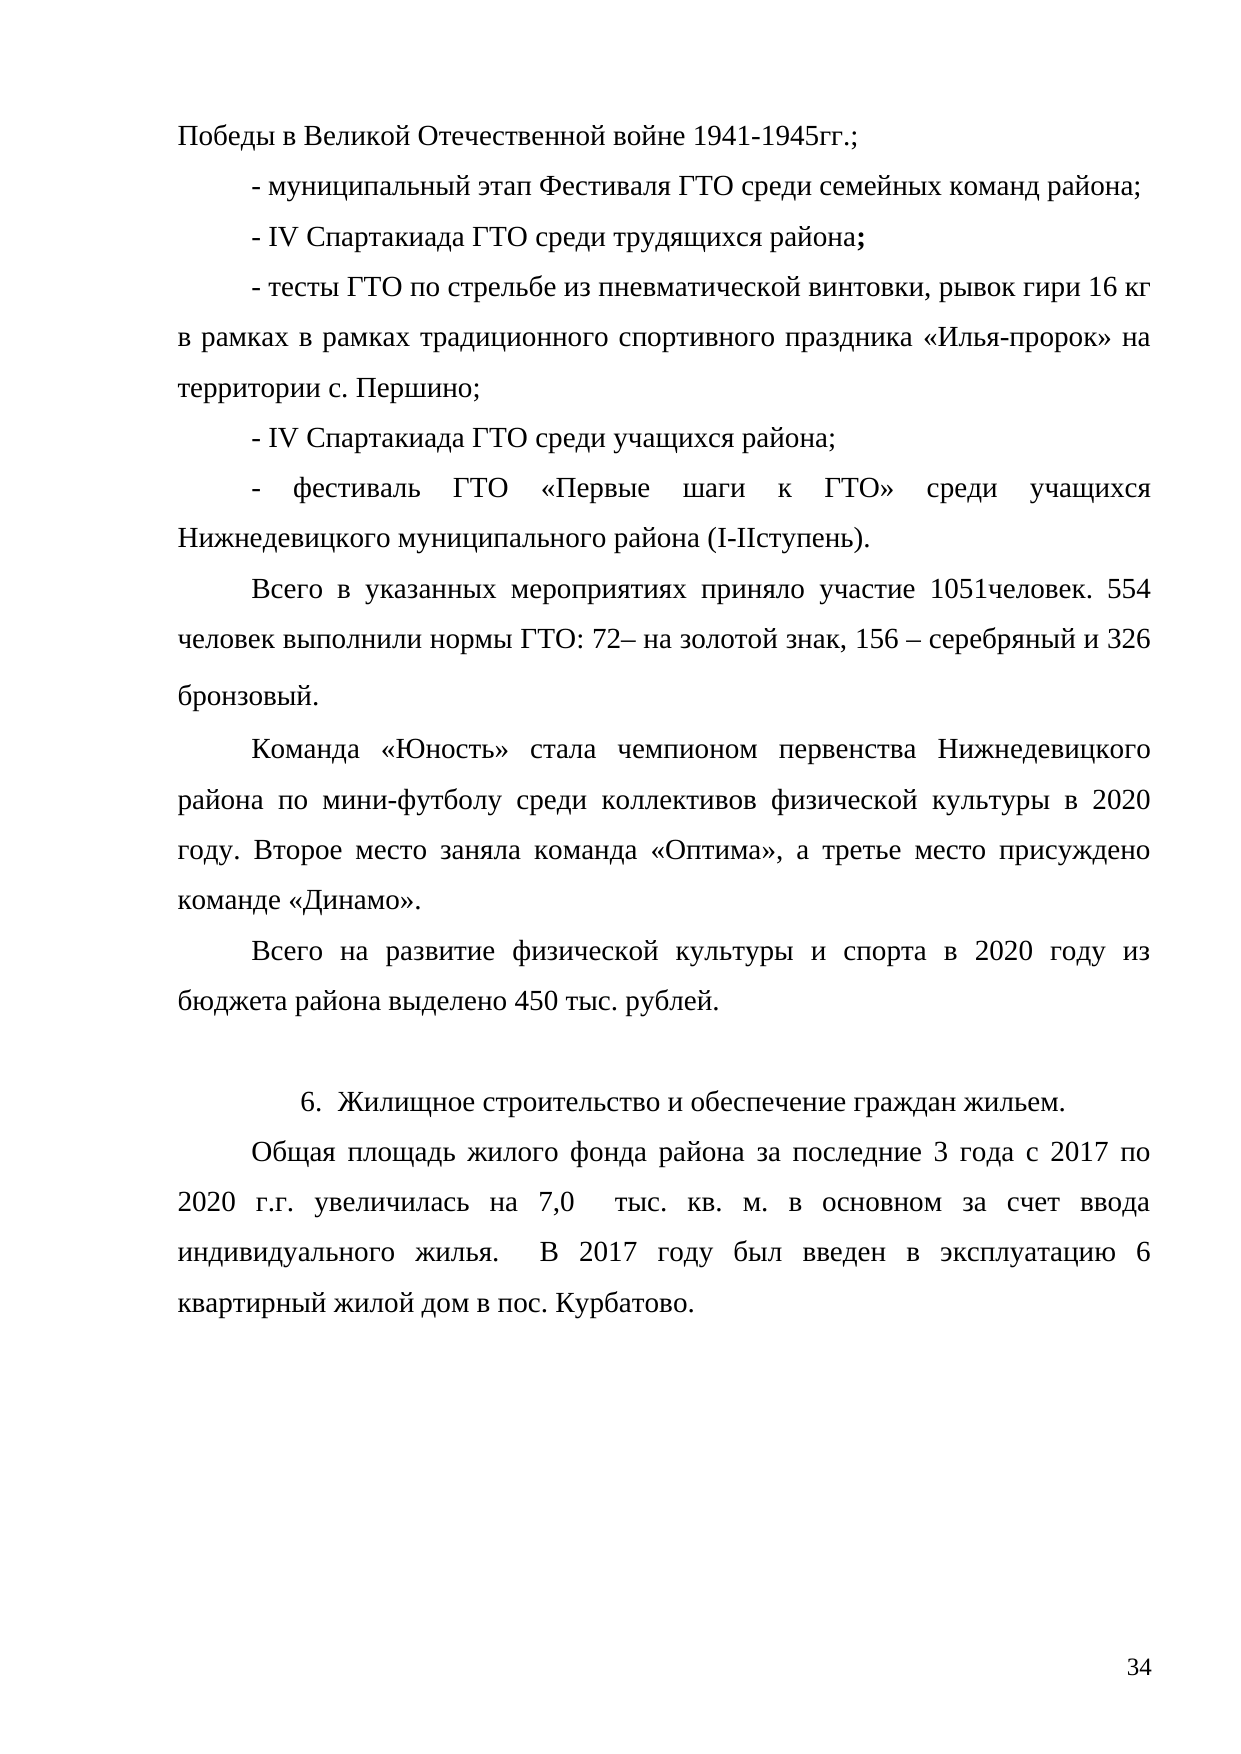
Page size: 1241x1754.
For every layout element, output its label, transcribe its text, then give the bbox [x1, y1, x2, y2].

text - муниципальный этап Фестиваля ГТО среди семейных команд района; [177, 168, 1152, 202]
list Жилищное строительство и обеспечение граждан жильем. [215, 1084, 1152, 1117]
text Общая площадь жилого фонда района за последние 3 года с 2017 по 2020 г.г. увеличилась на 7,0 тыс. кв. м. в основном за счет ввода индивидуального жилья. В 2017 году был введен в эксплуатацию 6 квартирный жилой дом в пос. Курбатово. [177, 1134, 1152, 1318]
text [177, 118, 1152, 152]
text - фестиваль ГТО «Первые шаги к ГТО» среди учащихся Нижнедевицкого муниципального района (I-IIступень). [177, 470, 1152, 554]
text Всего в указанных мероприятиях приняло участие 1051человек. 554 человек выполнили нормы ГТО: 72– на золотой знак, 156 – серебряный и 326 бронзовый. [177, 571, 1152, 712]
text - IV Спартакиада ГТО среди учащихся района; [177, 420, 1152, 453]
text Команда «Юность» стала чемпионом первенства Нижнедевицкого района по мини-футболу среди коллективов физической культуры в 2020 году. Второе место заняла команда «Оптима», а третье место присуждено команде «Динамо». [177, 731, 1152, 916]
text - IV Спартакиада ГТО среди трудящихся района; [177, 219, 1152, 252]
text Всего на развитие физической культуры и спорта в 2020 году из бюджета района выделено 450 тыс. рублей. [177, 933, 1152, 1017]
text - тесты ГТО по стрельбе из пневматической винтовки, рывок гири 16 кг в рамках в рамках традиционного спортивного праздника «Илья-пророк» на территории с. Першино; [177, 269, 1152, 403]
